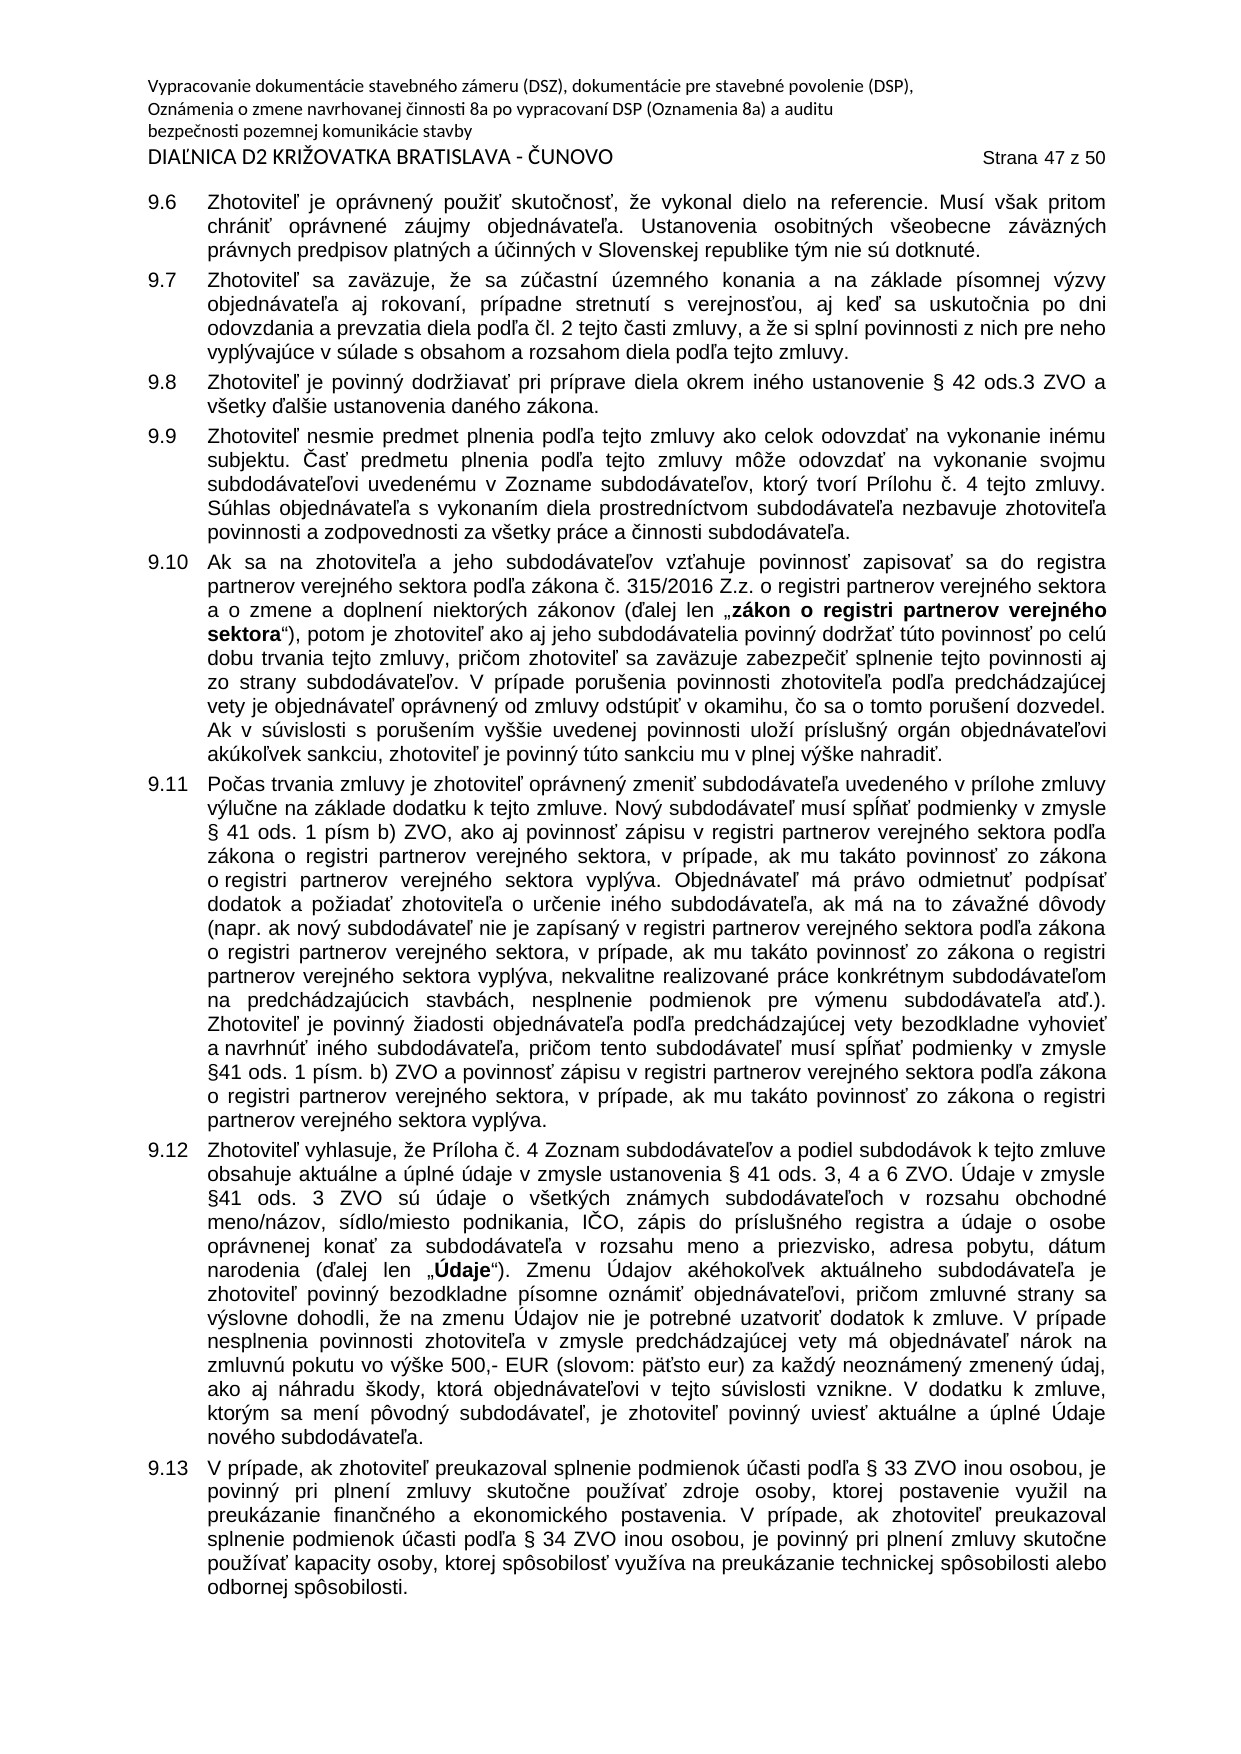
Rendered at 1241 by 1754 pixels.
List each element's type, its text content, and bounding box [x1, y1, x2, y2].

list Zhotoviteľ vyhlasuje, že Príloha č. 4 Zoznam subdodávateľov a podiel subdodávok k tejto zmluve obsahuje aktuálne a úplné údaje v zmysle ustanovenia § 41 ods. 3, 4 a 6 ZVO. Údaje v zmysle §41 ods. 3 ZVO sú údaje o všetkých známych subdodávateľoch v rozsahu obchodné meno/názov, sídlo/miesto podnikania, IČO, zápis do príslušného registra a údaje o osobe oprávnenej konať za subdodávateľa v rozsahu meno a priezvisko, adresa pobytu, dátum narodenia (ďalej len „Údaje“). Zmenu Údajov akéhokoľvek aktuálneho subdodávateľa je zhotoviteľ povinný bezodkladne písomne oznámiť objednávateľovi, pričom zmluvné strany sa výslovne dohodli, že na zmenu Údajov nie je potrebné uzatvoriť dodatok k zmluve. V prípade nesplnenia povinnosti zhotoviteľa v zmysle predchádzajúcej vety má objednávateľ nárok na zmluvnú pokutu vo výške 500,- EUR (slovom: päťsto eur) za každý neoznámený zmenený údaj, ako aj náhradu škody, ktorá objednávateľovi v tejto súvislosti vznikne. V dodatku k zmluve, ktorým sa mení pôvodný subdodávateľ, je zhotoviteľ povinný uviesť aktuálne a úplné Údaje nového subdodávateľa. [148, 1138, 1107, 1449]
list Počas trvania zmluvy je zhotoviteľ oprávnený zmeniť subdodávateľa uvedeného v prílohe zmluvy výlučne na základe dodatku k tejto zmluve. Nový subdodávateľ musí spĺňať podmienky v zmysle § 41 ods. 1 písm b) ZVO, ako aj povinnosť zápisu v registri partnerov verejného sektora podľa zákona o registri partnerov verejného sektora, v prípade, ak mu takáto povinnosť zo zákona o registri partnerov verejného sektora vyplýva. Objednávateľ má právo odmietnuť podpísať dodatok a požiadať zhotoviteľa o určenie iného subdodávateľa, ak má na to závažné dôvody (napr. ak nový subdodávateľ nie je zapísaný v registri partnerov verejného sektora podľa zákona o registri partnerov verejného sektora, v prípade, ak mu takáto povinnosť zo zákona o registri partnerov verejného sektora vyplýva, nekvalitne realizované práce konkrétnym subdodávateľom na predchádzajúcich stavbách, nesplnenie podmienok pre výmenu subdodávateľa atď.). Zhotoviteľ je povinný žiadosti objednávateľa podľa predchádzajúcej vety bezodkladne vyhovieť a navrhnúť iného subdodávateľa, pričom tento subdodávateľ musí spĺňať podmienky v zmysle §41 ods. 1 písm. b) ZVO a povinnosť zápisu v registri partnerov verejného sektora podľa zákona o registri partnerov verejného sektora, v prípade, ak mu takáto povinnosť zo zákona o registri partnerov verejného sektora vyplýva. [148, 772, 1107, 1131]
list Zhotoviteľ sa zaväzuje, že sa zúčastní územného konania a na základe písomnej výzvy objednávateľa aj rokovaní, prípadne stretnutí s verejnosťou, aj keď sa uskutočnia po dni odovzdania a prevzatia diela podľa čl. 2 tejto časti zmluvy, a že si splní povinnosti z nich pre neho vyplývajúce v súlade s obsahom a rozsahom diela podľa tejto zmluvy. [148, 268, 1107, 364]
list Ak sa na zhotoviteľa a jeho subdodávateľov vzťahuje povinnosť zapisovať sa do registra partnerov verejného sektora podľa zákona č. 315/2016 Z.z. o registri partnerov verejného sektora a o zmene a doplnení niektorých zákonov (ďalej len „zákon o registri partnerov verejného sektora“), potom je zhotoviteľ ako aj jeho subdodávatelia povinný dodržať túto povinnosť po celú dobu trvania tejto zmluvy, pričom zhotoviteľ sa zaväzuje zabezpečiť splnenie tejto povinnosti aj zo strany subdodávateľov. V prípade porušenia povinnosti zhotoviteľa podľa predchádzajúcej vety je objednávateľ oprávnený od zmluvy odstúpiť v okamihu, čo sa o tomto porušení dozvedel. Ak v súvislosti s porušením vyššie uvedenej povinnosti uloží príslušný orgán objednávateľovi akúkoľvek sankciu, zhotoviteľ je povinný túto sankciu mu v plnej výške nahradiť. [148, 550, 1107, 766]
list Zhotoviteľ je povinný dodržiavať pri príprave diela okrem iného ustanovenie § 42 ods.3 ZVO a všetky ďalšie ustanovenia daného zákona. [148, 370, 1107, 418]
list Zhotoviteľ nesmie predmet plnenia podľa tejto zmluvy ako celok odovzdať na vykonanie inému subjektu. Časť predmetu plnenia podľa tejto zmluvy môže odovzdať na vykonanie svojmu subdodávateľovi uvedenému v Zozname subdodávateľov, ktorý tvorí Prílohu č. 4 tejto zmluvy. Súhlas objednávateľa s vykonaním diela prostredníctvom subdodávateľa nezbavuje zhotoviteľa povinnosti a zodpovednosti za všetky práce a činnosti subdodávateľa. [148, 424, 1107, 544]
list Zhotoviteľ je oprávnený použiť skutočnosť, že vykonal dielo na referencie. Musí však pritom chrániť oprávnené záujmy objednávateľa. Ustanovenia osobitných všeobecne záväzných právnych predpisov platných a účinných v Slovenskej republike tým nie sú dotknuté. [148, 190, 1107, 262]
list V prípade, ak zhotoviteľ preukazoval splnenie podmienok účasti podľa § 33 ZVO inou osobou, je povinný pri plnení zmluvy skutočne používať zdroje osoby, ktorej postavenie využil na preukázanie finančného a ekonomického postavenia. V prípade, ak zhotoviteľ preukazoval splnenie podmienok účasti podľa § 34 ZVO inou osobou, je povinný pri plnení zmluvy skutočne používať kapacity osoby, ktorej spôsobilosť využíva na preukázanie technickej spôsobilosti alebo odbornej spôsobilosti. [148, 1455, 1107, 1599]
